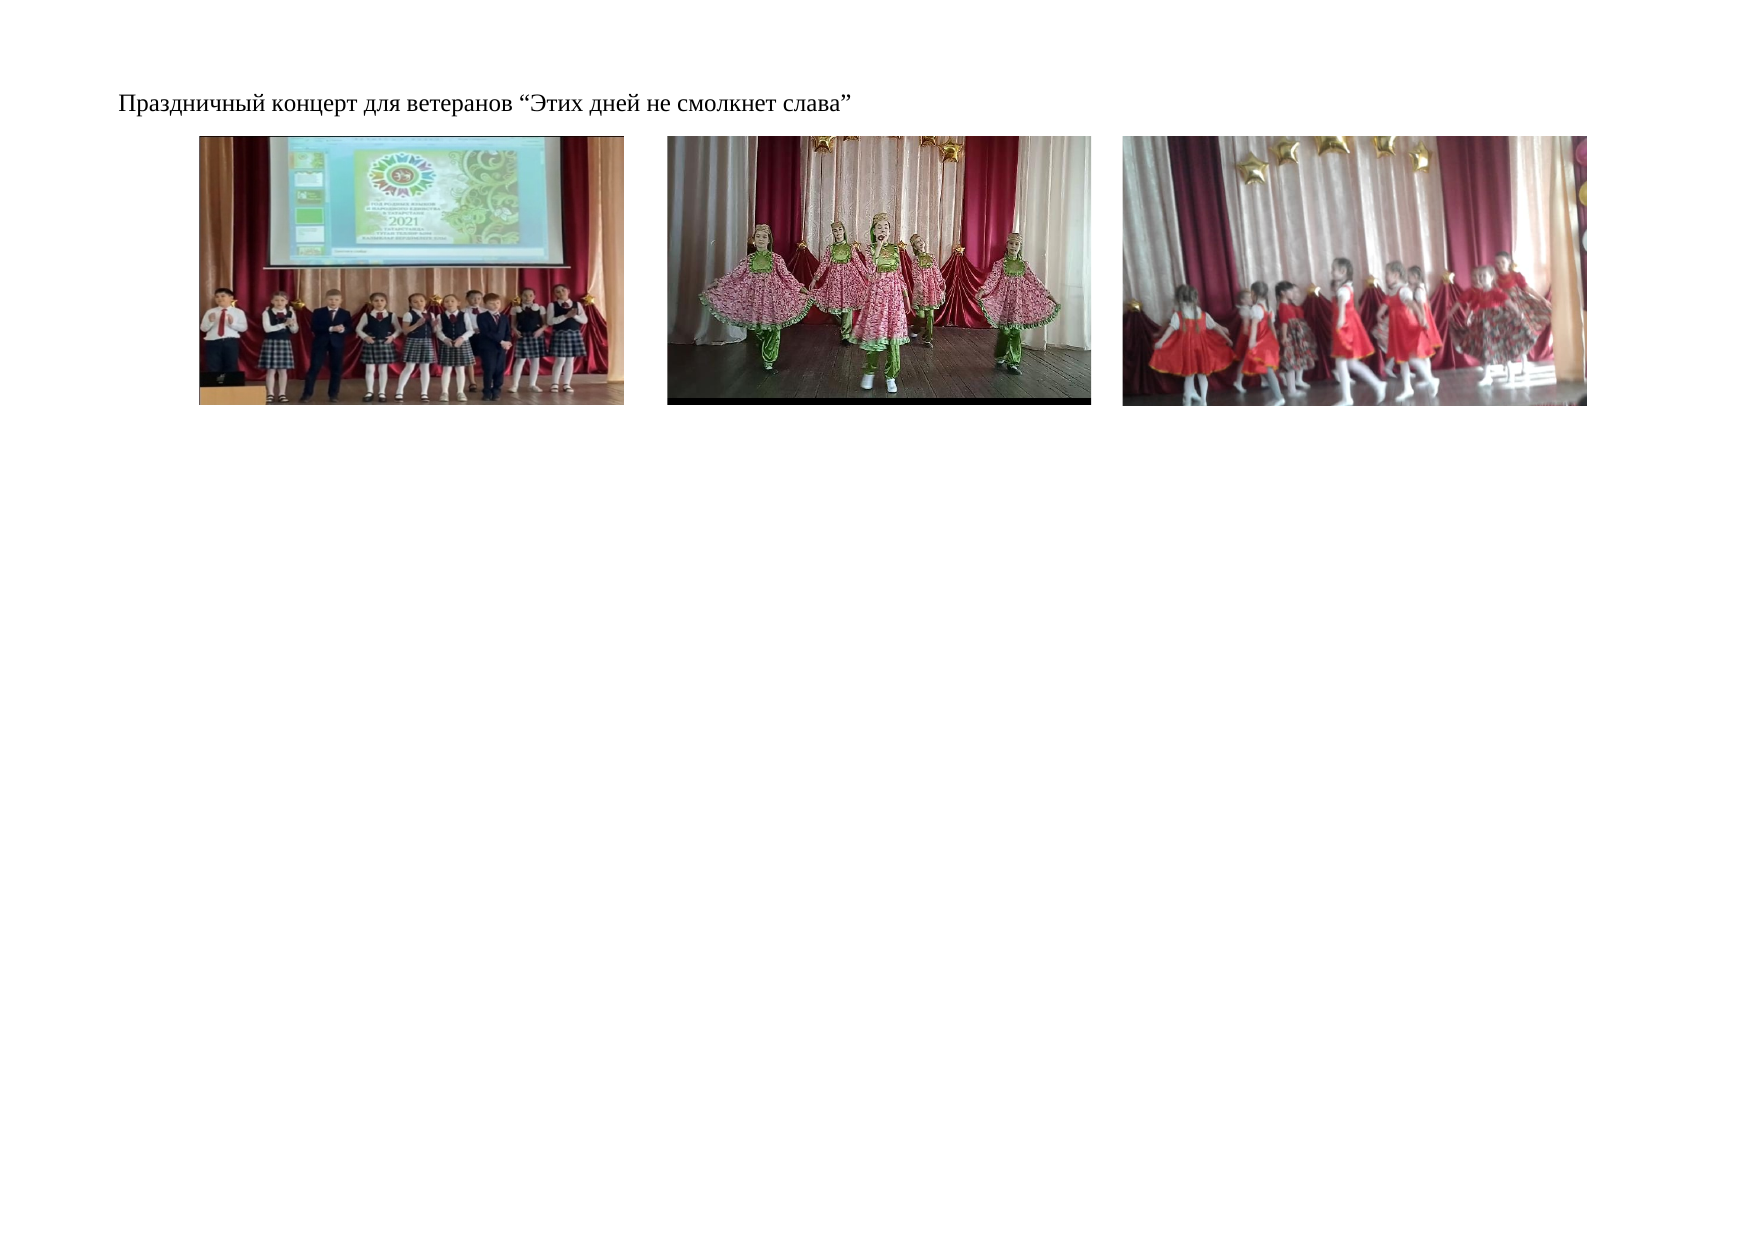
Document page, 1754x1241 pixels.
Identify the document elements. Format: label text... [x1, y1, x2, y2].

picture [1122, 136, 1587, 406]
picture [199, 136, 624, 405]
picture [667, 136, 1092, 405]
text Праздничный концерт для ветеранов “Этих дней не смолкнет слава” [118, 88, 1636, 117]
